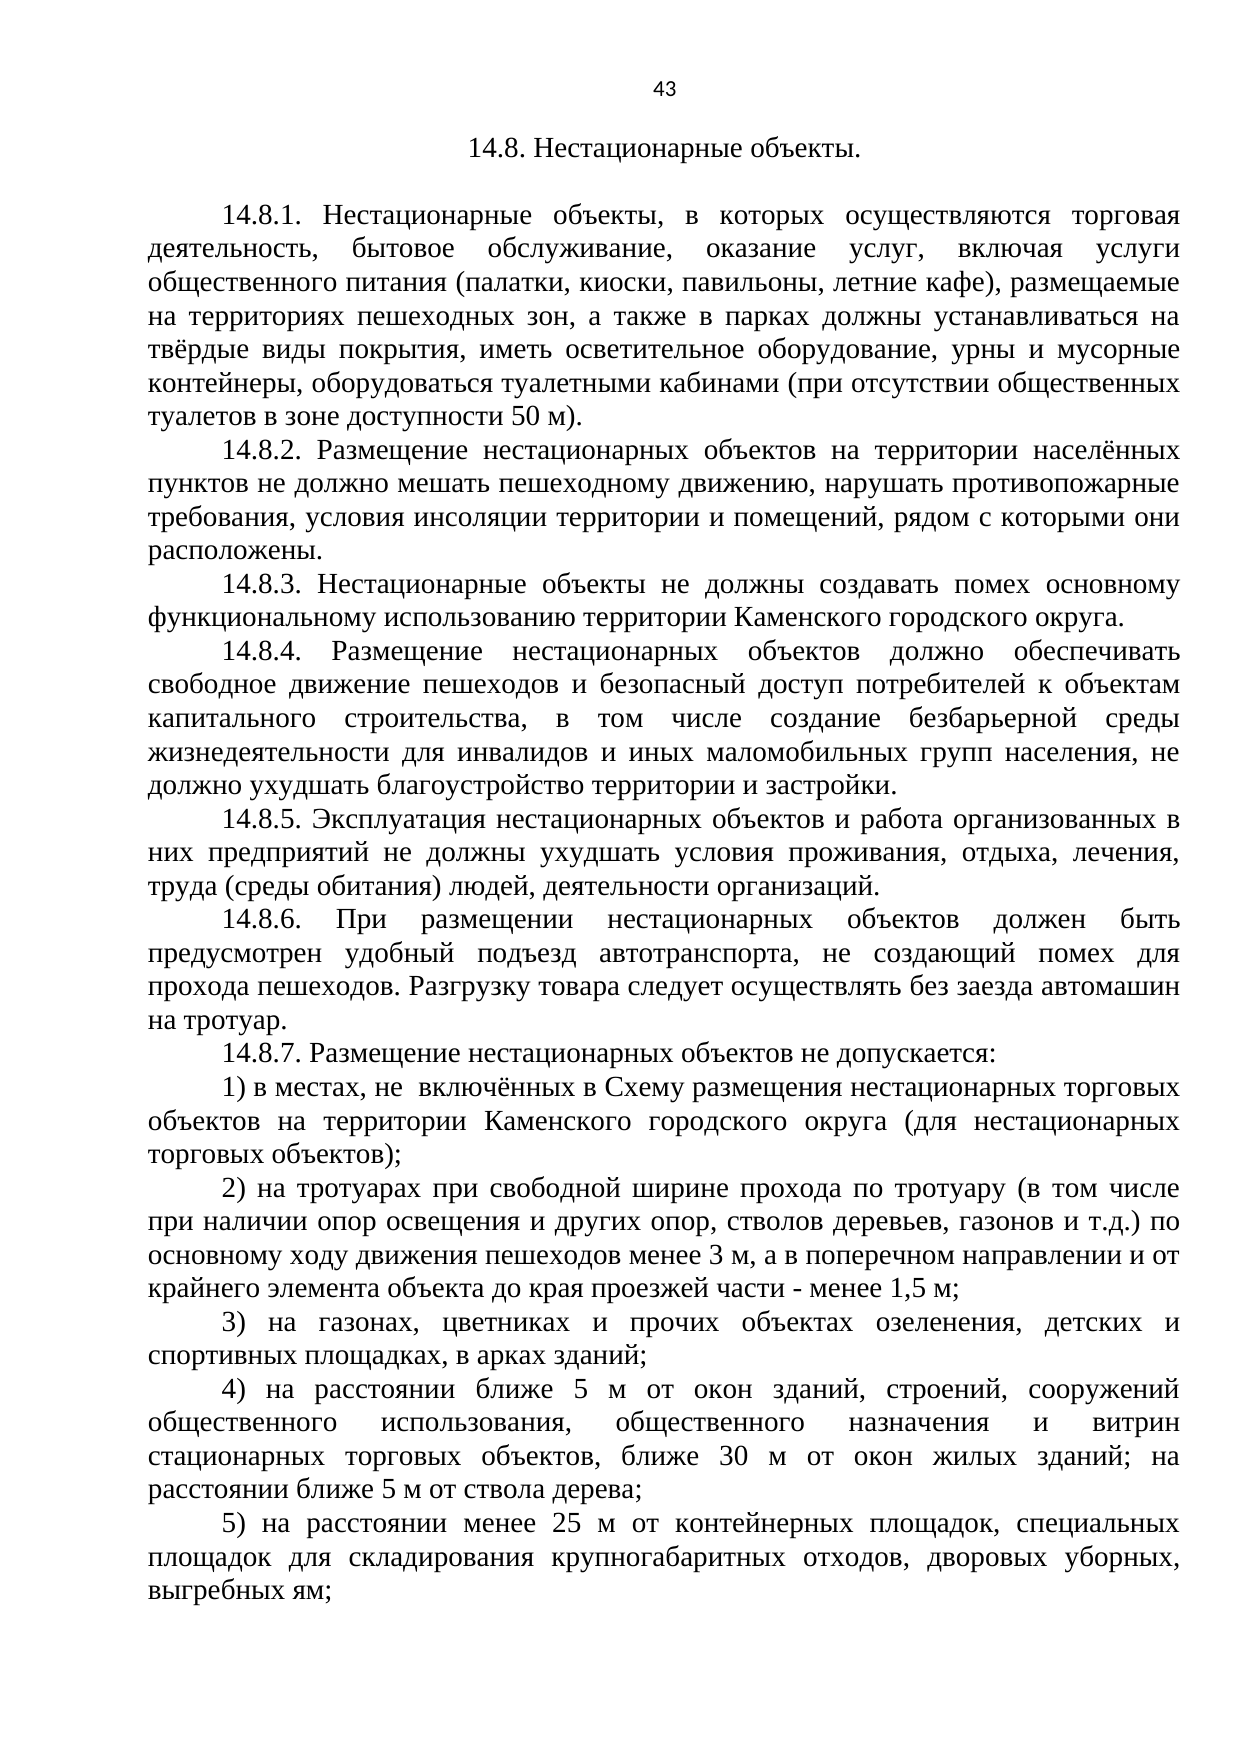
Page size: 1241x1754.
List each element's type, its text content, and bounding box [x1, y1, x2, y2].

text 5) на расстоянии менее 25 м от контейнерных площадок, специальных площадок для складирования крупногабаритных отходов, дворовых уборных, выгребных ям; [148, 1505, 1181, 1606]
text 14.8. Нестационарные объекты. [148, 130, 1181, 163]
text 14.8.5. Эксплуатация нестационарных объектов и работа организованных в них предприятий не должны ухудшать условия проживания, отдыха, лечения, труда (среды обитания) людей, деятельности организаций. [148, 801, 1181, 901]
text 14.8.2. Размещение нестационарных объектов на территории населённых пунктов не должно мешать пешеходному движению, нарушать противопожарные требования, условия инсоляции территории и помещений, рядом с которыми они расположены. [148, 432, 1181, 566]
text 14.8.6. При размещении нестационарных объектов должен быть предусмотрен удобный подъезд автотранспорта, не создающий помех для прохода пешеходов. Разгрузку товара следует осуществлять без заезда автомашин на тротуар. [148, 901, 1181, 1036]
text 2) на тротуарах при свободной ширине прохода по тротуару (в том числе при наличии опор освещения и других опор, стволов деревьев, газонов и т.д.) по основному ходу движения пешеходов менее 3 м, а в поперечном направлении и от крайнего элемента объекта до края проезжей части - менее 1,5 м; [148, 1170, 1181, 1304]
text 14.8.4. Размещение нестационарных объектов должно обеспечивать свободное движение пешеходов и безопасный доступ потребителей к объектам капитального строительства, в том числе создание безбарьерной среды жизнедеятельности для инвалидов и иных маломобильных групп населения, не должно ухудшать благоустройство территории и застройки. [148, 633, 1181, 801]
text 14.8.1. Нестационарные объекты, в которых осуществляются торговая деятельность, бытовое обслуживание, оказание услуг, включая услуги общественного питания (палатки, киоски, павильоны, летние кафе), размещаемые на территориях пешеходных зон, а также в парках должны устанавливаться на твёрдые виды покрытия, иметь осветительное оборудование, урны и мусорные контейнеры, оборудоваться туалетными кабинами (при отсутствии общественных туалетов в зоне доступности 50 м). [148, 197, 1181, 432]
text 4) на расстоянии ближе 5 м от окон зданий, строений, сооружений общественного использования, общественного назначения и витрин стационарных торговых объектов, ближе 30 м от окон жилых зданий; на расстоянии ближе 5 м от ствола дерева; [148, 1371, 1181, 1505]
text 1) в местах, не включённых в Схему размещения нестационарных торговых объектов на территории Каменского городского округа (для нестационарных торговых объектов); [148, 1069, 1181, 1170]
text 14.8.7. Размещение нестационарных объектов не допускается: [148, 1036, 1181, 1069]
text 14.8.3. Нестационарные объекты не должны создавать помех основному функциональному использованию территории Каменского городского округа. [148, 566, 1181, 633]
text 3) на газонах, цветниках и прочих объектах озеленения, детских и спортивных площадках, в арках зданий; [148, 1304, 1181, 1371]
